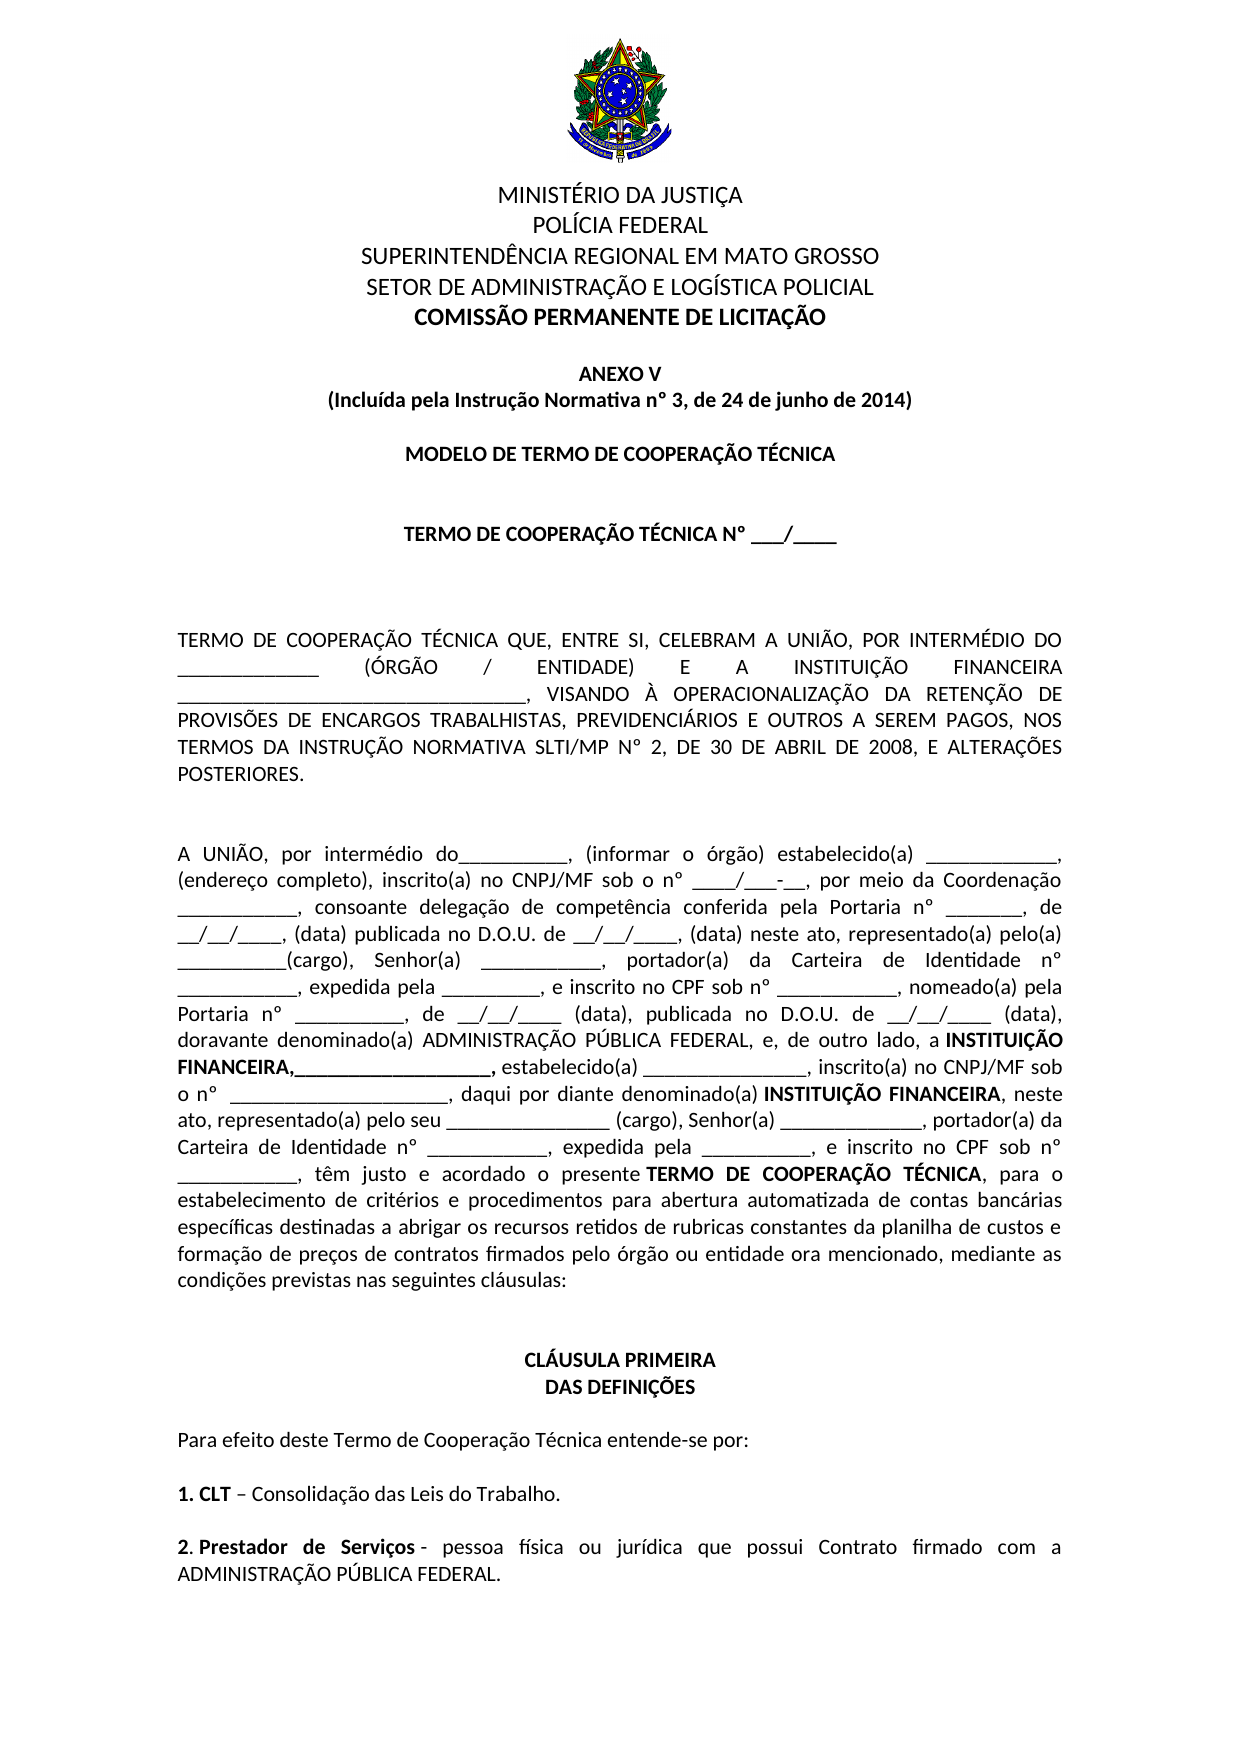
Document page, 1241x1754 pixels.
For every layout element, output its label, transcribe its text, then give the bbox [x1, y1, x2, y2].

text A UNIÃO, por intermédio do__________, (informar o órgão) estabelecido(a) ____________, (endereço completo), inscrito(a) no CNPJ/MF sob o nº ____/___-__, por meio da Coordenação ___________, consoante delegação de competência conferida pela Portaria nº _______, de __/__/____, (data) publicada no D.O.U. de __/__/____, (data) neste ato, representado(a) pelo(a) __________(cargo), Senhor(a) ___________, portador(a) da Carteira de Identidade nº ___________, expedida pela _________, e inscrito no CPF sob nº ___________, nomeado(a) pela Portaria nº __________, de __/__/____ (data), publicada no D.O.U. de __/__/____ (data), doravante denominado(a) ADMINISTRAÇÃO PÚBLICA FEDERAL, e, de outro lado, a INSTITUIÇÃO FINANCEIRA,__________________, estabelecido(a) _______________, inscrito(a) no CNPJ/MF sob o nº ____________________, daqui por diante denominado(a) INSTITUIÇÃO FINANCEIRA, neste ato, representado(a) pelo seu _______________ (cargo), Senhor(a) _____________, portador(a) da Carteira de Identidade nº ___________, expedida pela __________, e inscrito no CPF sob nº ___________, têm justo e acordado o presente TERMO DE COOPERAÇÃO TÉCNICA, para o estabelecimento de critérios e procedimentos para abertura automatizada de contas bancárias específicas destinadas a abrigar os recursos retidos de rubricas constantes da planilha de custos e formação de preços de contratos firmados pelo órgão ou entidade ora mencionado, mediante as condições previstas nas seguintes cláusulas: [177, 840, 1063, 1293]
text TERMO DE COOPERAÇÃO TÉCNICA Nº ___/____ [177, 520, 1063, 546]
text 2. Prestador de Serviços - pessoa física ou jurídica que possui Contrato firmado com a ADMINISTRAÇÃO PÚBLICA FEDERAL. [177, 1533, 1063, 1586]
text DAS DEFINIÇÕES [177, 1373, 1063, 1400]
text 1. CLT – Consolidação das Leis do Trabalho. [177, 1480, 1063, 1506]
text MODELO DE TERMO DE COOPERAÇÃO TÉCNICA [177, 440, 1063, 466]
text Para efeito deste Termo de Cooperação Técnica entende-se por: [177, 1426, 1063, 1453]
text ANEXO V [177, 360, 1063, 386]
text TERMO DE COOPERAÇÃO TÉCNICA QUE, ENTRE SI, CELEBRAM A UNIÃO, POR INTERMÉDIO DO _____________ (ÓRGÃO / ENTIDADE) E A INSTITUIÇÃO FINANCEIRA ________________________________, VISANDO À OPERACIONALIZAÇÃO DA RETENÇÃO DE PROVISÕES DE ENCARGOS TRABALHISTAS, PREVIDENCIÁRIOS E OUTROS A SEREM PAGOS, NOS TERMOS DA INSTRUÇÃO NORMATIVA SLTI/MP Nº 2, DE 30 DE ABRIL DE 2008, E ALTERAÇÕES POSTERIORES. [177, 626, 1063, 786]
text CLÁUSULA PRIMEIRA [177, 1346, 1063, 1373]
picture [565, 34, 672, 163]
text (Incluída pela Instrução Normativa nº 3, de 24 de junho de 2014) [177, 386, 1063, 413]
